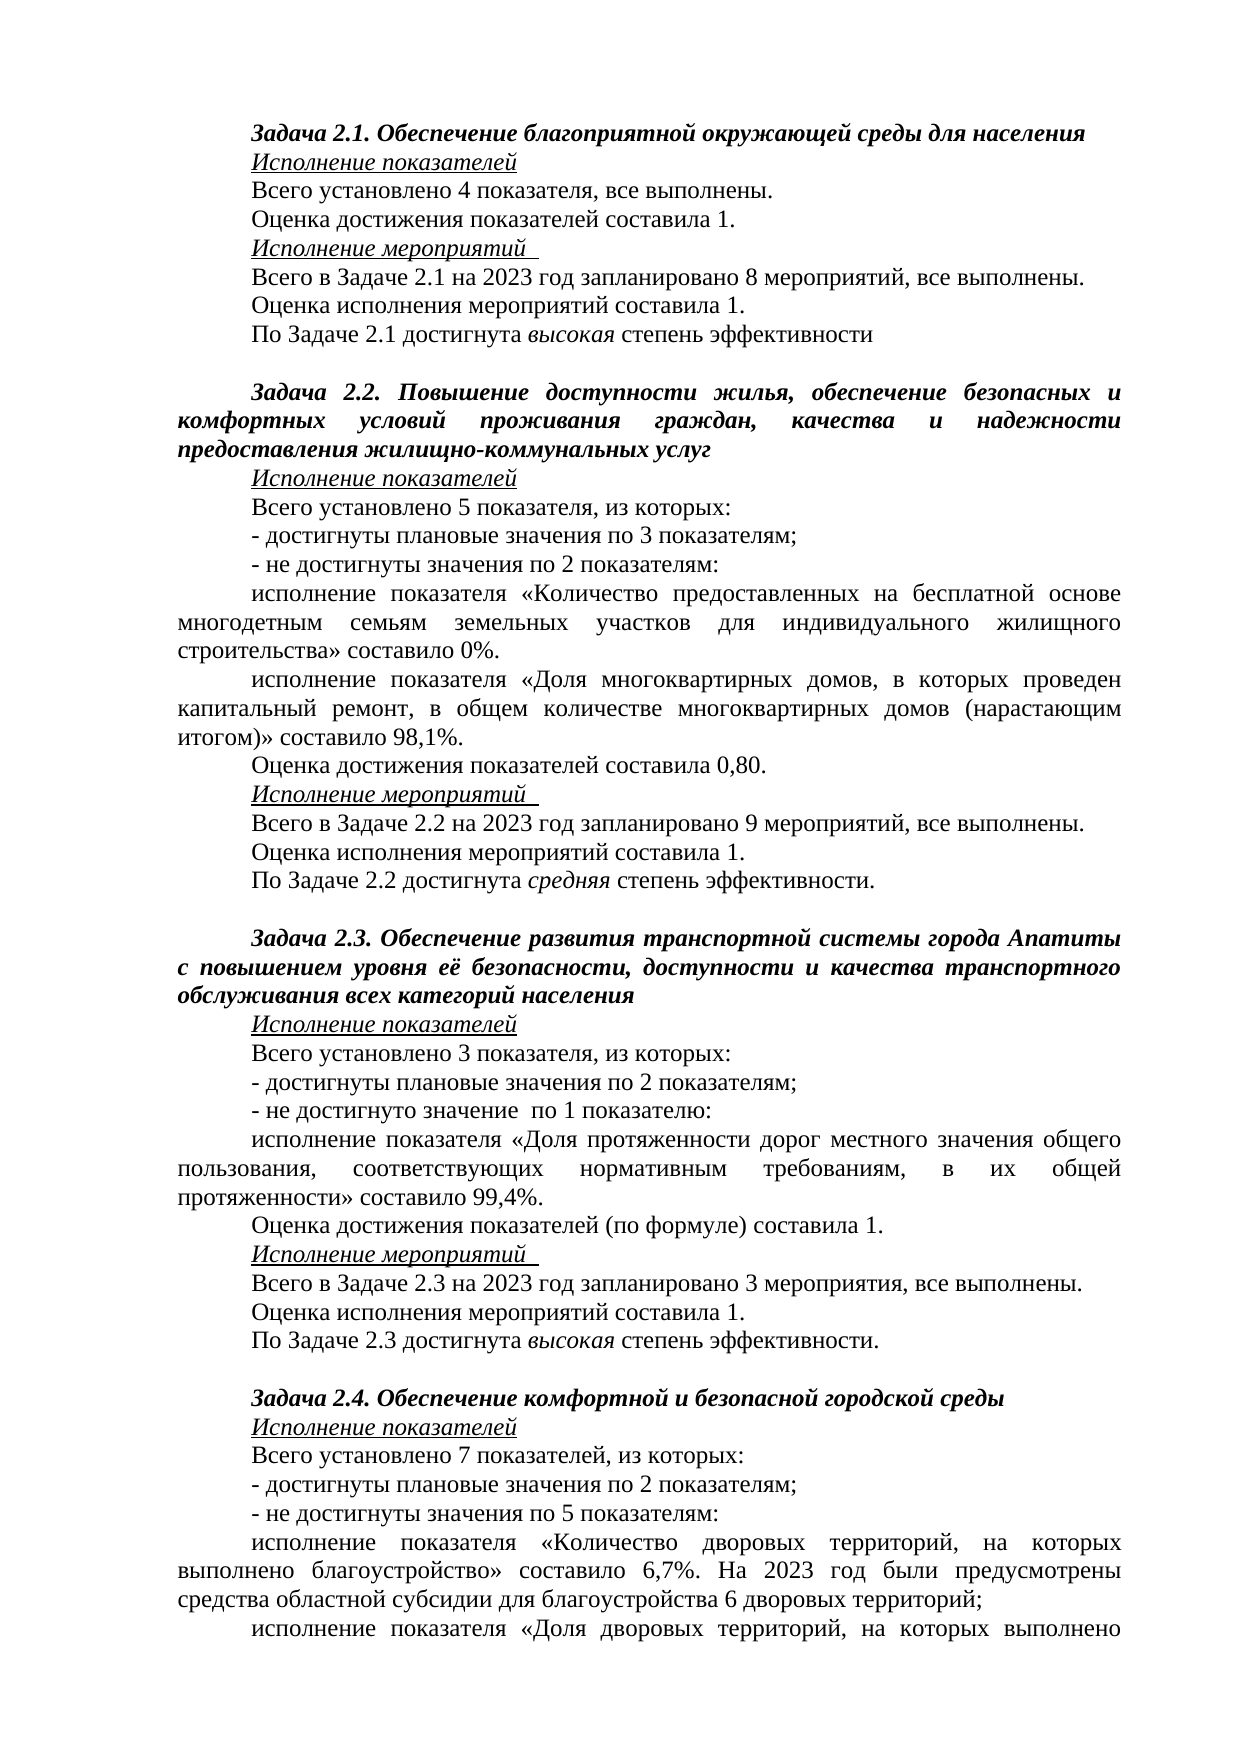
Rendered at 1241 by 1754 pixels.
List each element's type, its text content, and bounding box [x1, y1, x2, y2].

title Задача 2.2. Повышение доступности жилья, обеспечение безопасных и комфортных условий проживания граждан, качества и надежности предоставления жилищно-коммунальных услуг [177, 377, 1122, 463]
title Всего установлено 5 показателя, из которых: [177, 492, 1122, 521]
title По Задаче 2.1 достигнута высокая степень эффективности [177, 319, 1122, 348]
title исполнение показателя «Количество дворовых территорий, на которых выполнено благоустройство» составило 6,7%. На 2023 год были предусмотрены средства областной субсидии для благоустройства 6 дворовых территорий; [177, 1527, 1122, 1613]
title Оценка достижения показателей (по формуле) составила 1. [177, 1211, 1122, 1239]
title Оценка достижения показателей составила 1. [177, 204, 1122, 233]
title Оценка исполнения мероприятий составила 1. [177, 837, 1122, 866]
title Оценка достижения показателей составила 0,80. [177, 751, 1122, 779]
title исполнение показателя «Количество предоставленных на бесплатной основе многодетным семьям земельных участков для индивидуального жилищного строительства» составило 0%. [177, 578, 1122, 664]
title Исполнение показателей [177, 1009, 1122, 1038]
title Исполнение мероприятий [177, 1239, 1122, 1268]
title Всего в Задаче 2.2 на 2023 год запланировано 9 мероприятий, все выполнены. [177, 808, 1122, 837]
title По Задаче 2.2 достигнута средняя степень эффективности. [177, 866, 1122, 894]
title Исполнение показателей [177, 147, 1122, 176]
title - достигнуты плановые значения по 3 показателям; [177, 521, 1122, 549]
title Исполнение показателей [177, 463, 1122, 492]
title Всего установлено 4 показателя, все выполнены. [177, 176, 1122, 204]
title исполнение показателя «Доля протяженности дорог местного значения общего пользования, соответствующих нормативным требованиям, в их общей протяженности» составило 99,4%. [177, 1124, 1122, 1211]
title Задача 2.4. Обеспечение комфортной и безопасной городской среды [177, 1383, 1122, 1412]
title Всего в Задаче 2.3 на 2023 год запланировано 3 мероприятия, все выполнены. [177, 1268, 1122, 1297]
title - достигнуты плановые значения по 2 показателям; [177, 1067, 1122, 1096]
title Оценка исполнения мероприятий составила 1. [177, 1297, 1122, 1326]
title - не достигнуты значения по 5 показателям: [177, 1498, 1122, 1527]
title Всего установлено 7 показателей, из которых: [177, 1441, 1122, 1469]
title исполнение показателя «Доля многоквартирных домов, в которых проведен капитальный ремонт, в общем количестве многоквартирных домов (нарастающим итогом)» составило 98,1%. [177, 664, 1122, 751]
title - не достигнуто значение по 1 показателю: [177, 1096, 1122, 1124]
title Задача 2.1. Обеспечение благоприятной окружающей среды для населения [177, 118, 1122, 147]
title - не достигнуты значения по 2 показателям: [177, 549, 1122, 578]
title Оценка исполнения мероприятий составила 1. [177, 291, 1122, 319]
title Задача 2.3. Обеспечение развития транспортной системы города Апатиты с повышением уровня её безопасности, доступности и качества транспортного обслуживания всех категорий населения [177, 923, 1122, 1009]
title - достигнуты плановые значения по 2 показателям; [177, 1469, 1122, 1498]
title Исполнение показателей [177, 1412, 1122, 1441]
title Исполнение мероприятий [177, 779, 1122, 808]
title Всего установлено 3 показателя, из которых: [177, 1038, 1122, 1067]
title Исполнение мероприятий [177, 233, 1122, 262]
title Всего в Задаче 2.1 на 2023 год запланировано 8 мероприятий, все выполнены. [177, 262, 1122, 291]
title По Задаче 2.3 достигнута высокая степень эффективности. [177, 1326, 1122, 1354]
title исполнение показателя «Доля дворовых территорий, на которых выполнено благоустройство, от их общего количества (нарастающим итогом)» составило 58%; [177, 1613, 1122, 1642]
